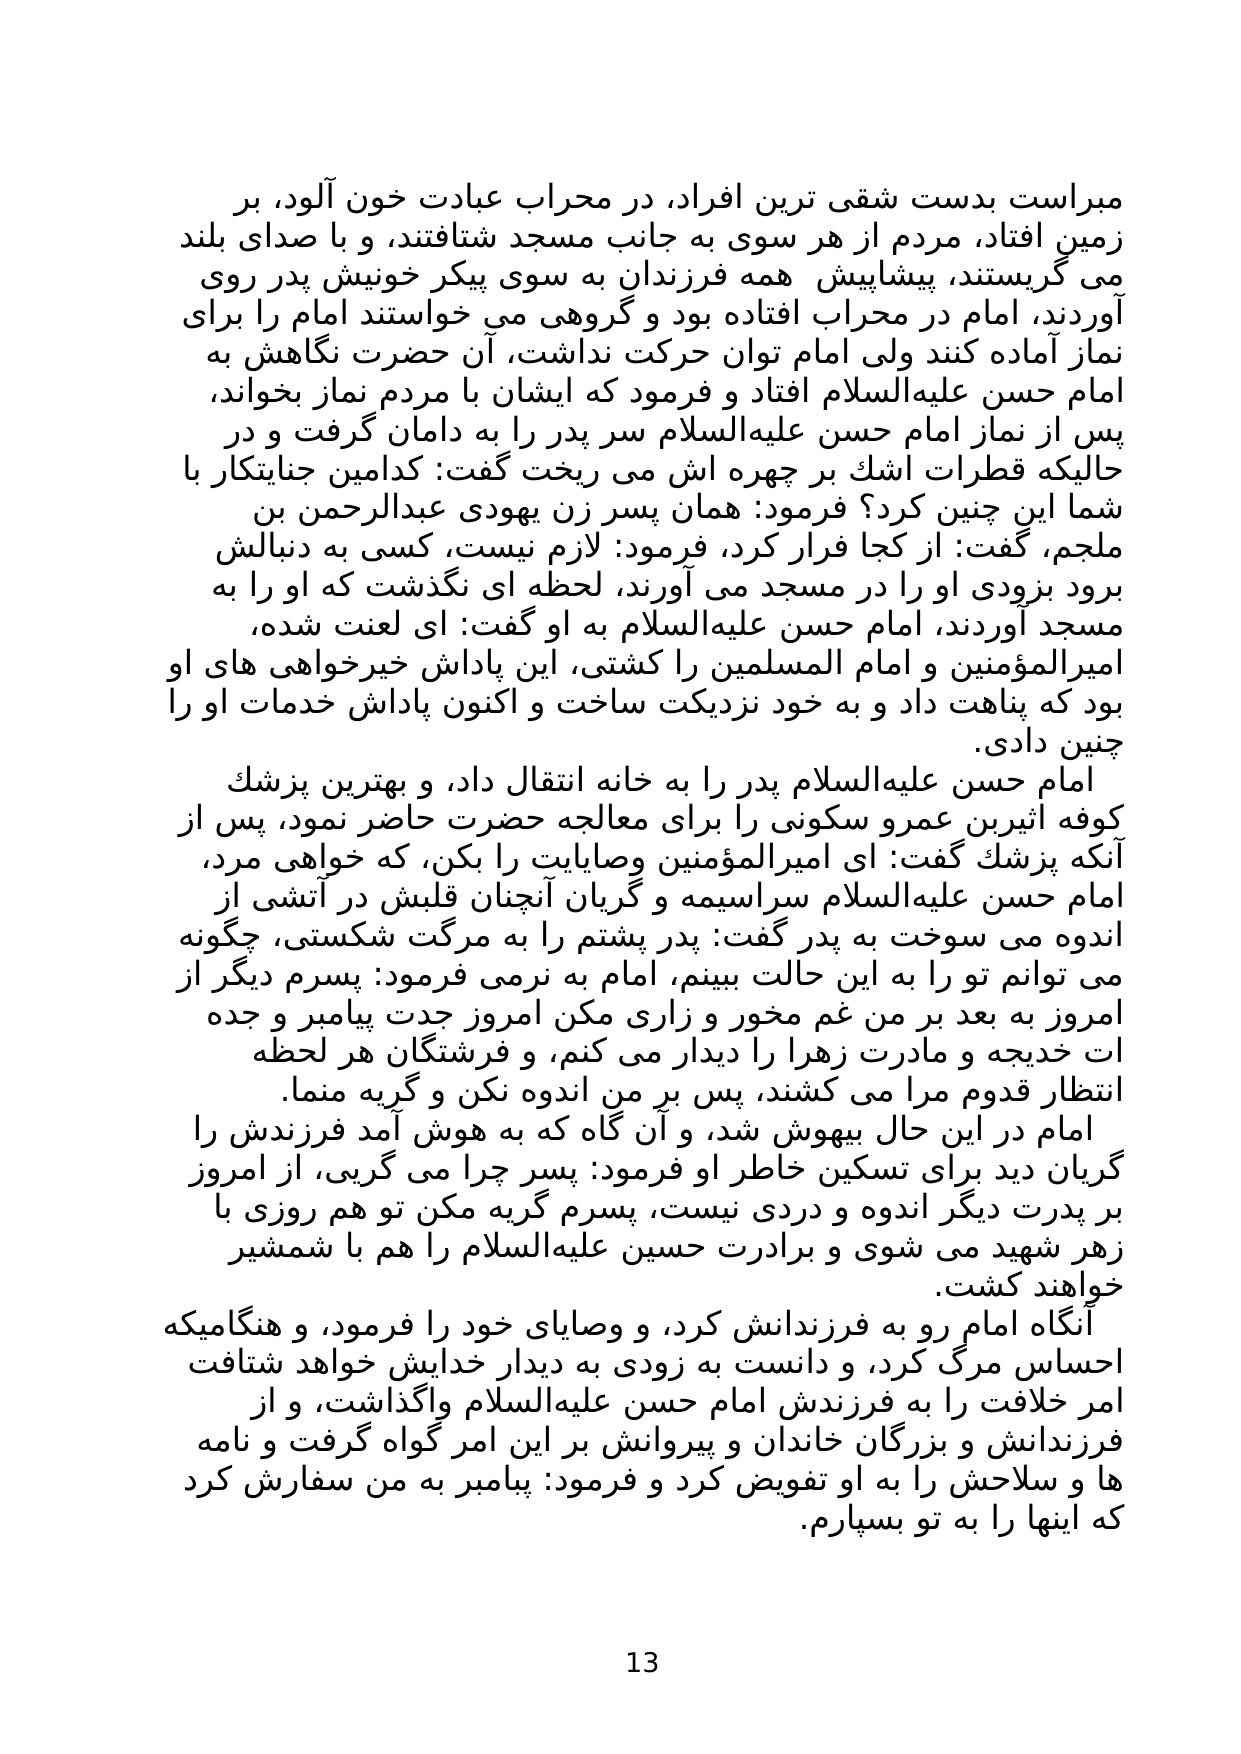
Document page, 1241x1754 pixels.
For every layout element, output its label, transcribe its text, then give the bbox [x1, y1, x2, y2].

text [159, 177, 1125, 760]
text امام حسن عليه‌السلام پدر را به خانه انتقال داد، و بهترين پزشك كوفه اثيربن عمرو سكونى را براى معالجه حضرت حاضر نمود، پس از آنكه پزشك گفت: اى اميرالمؤمنين وصايايت را بكن، كه خواهى مرد، امام حسن عليه‌السلام سراسيمه و گريان آنچنان قلبش در آتشى از اندوه مى سوخت به پدر گفت: پدر پشتم را به مرگت شكستى، چگونه مى توانم تو را به اين حالت ببينم، امام به نرمى فرمود: پسرم ديگر از امروز به بعد بر من غم مخور و زارى مكن امروز جدت پيامبر و جده ات خديجه و مادرت زهرا را ديدار مى كنم، و فرشتگان هر لحظه انتظار قدوم مرا مى كشند، پس بر من اندوه نكن و گريه منما. [159, 760, 1125, 1110]
text امام در اين حال بيهوش شد، و آن گاه كه به هوش آمد فرزندش را گريان ديد براى تسكين خاطر او فرمود: پسر چرا مى گريى، از امروز بر پدرت ديگر اندوه و دردى نيست، پسرم گريه مكن تو هم روزى با زهر شهيد مى شوى و برادرت حسين عليه‌السلام را هم با شمشير خواهند كشت. [159, 1110, 1125, 1304]
text آنگاه امام رو به فرزندانش كرد، و وصاياى خود را فرمود، و هنگاميكه احساس مرگ كرد، و دانست به زودى به ديدار خدايش خواهد شتافت امر خلافت را به فرزندش امام حسن عليه‌السلام واگذاشت، و از فرزندانش و بزرگان خاندان و پيروانش بر اين امر گواه گرفت و نامه ها و سلاحش را به او تفويض كرد و فرمود: پبامبر به من سفارش كرد كه اينها را به تو بسپارم. [159, 1304, 1125, 1537]
